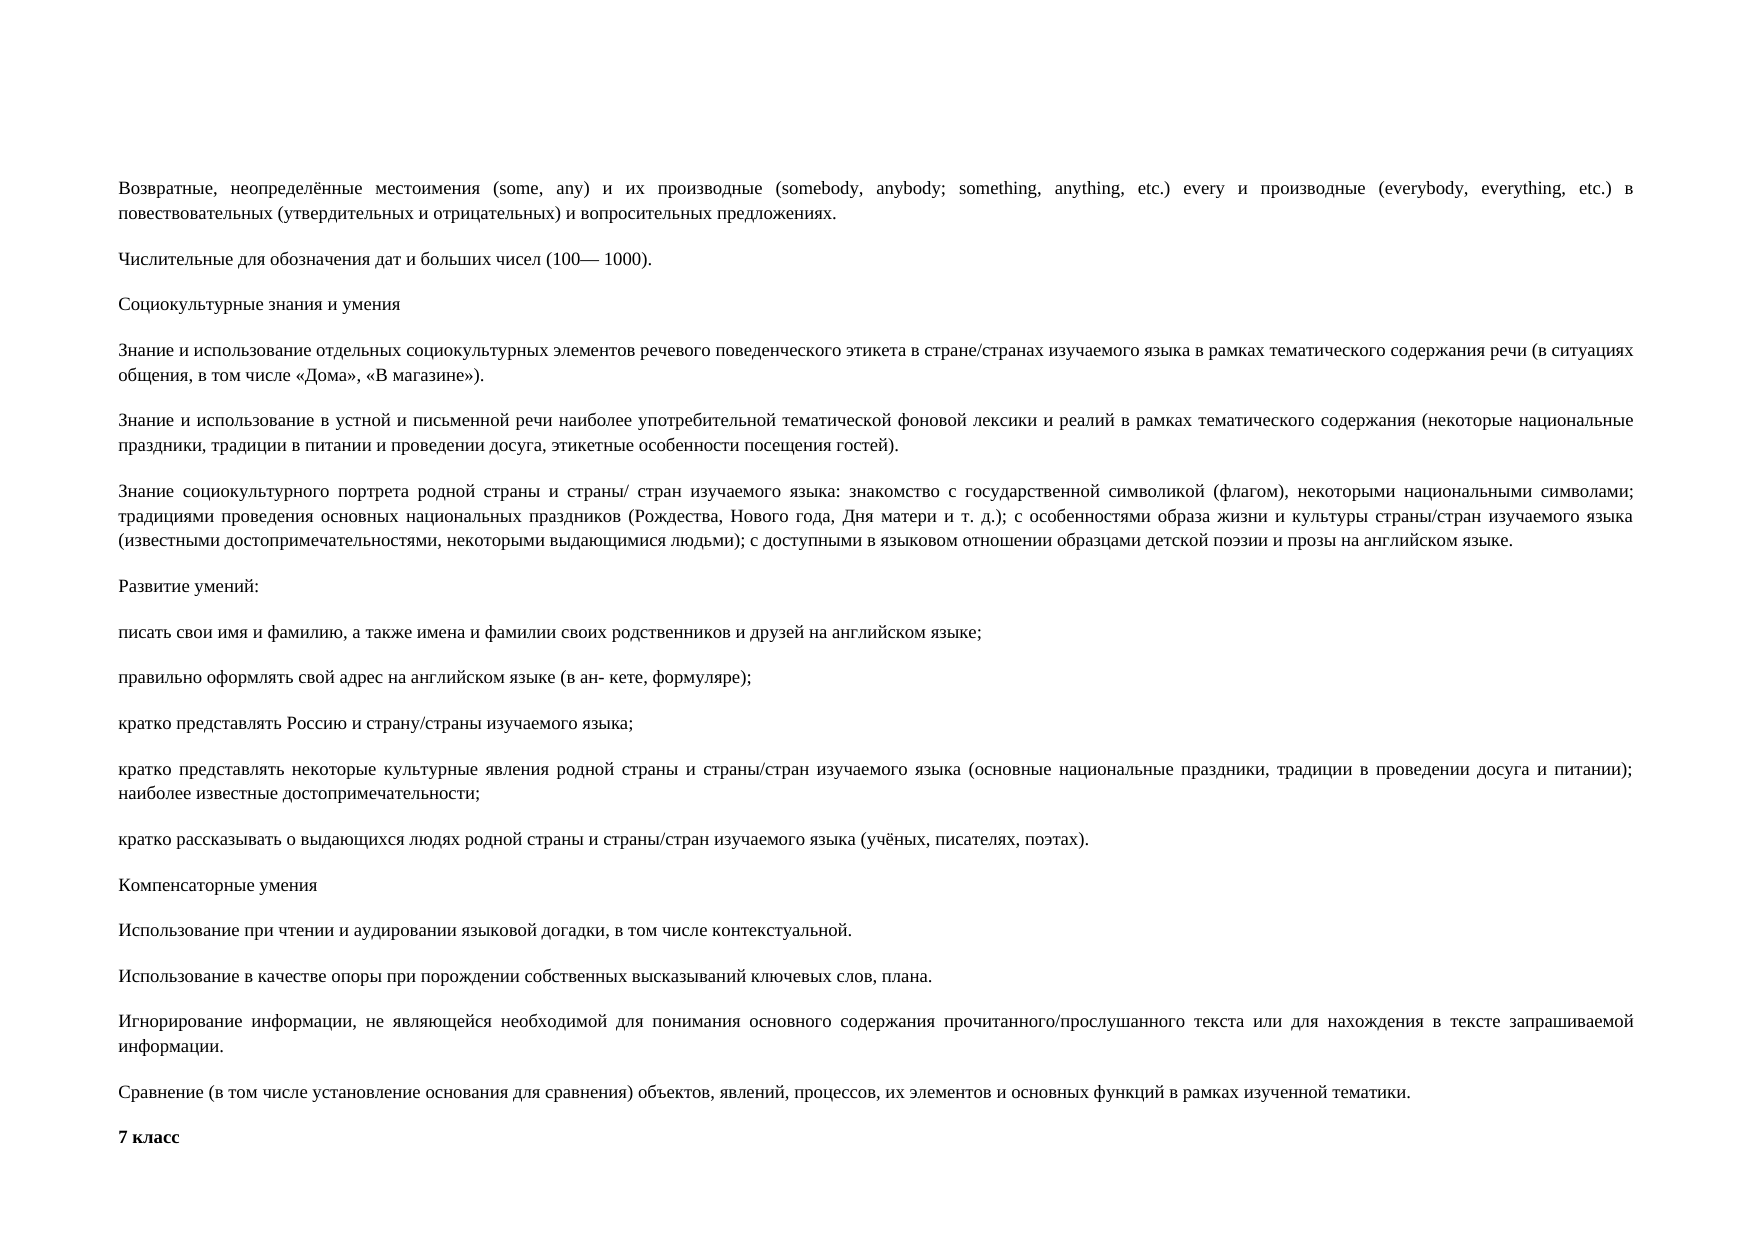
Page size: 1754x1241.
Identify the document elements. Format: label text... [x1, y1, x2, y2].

text 7 класс [118, 1126, 1636, 1148]
text кратко рассказывать о выдающихся людях родной страны и страны/стран изучаемого языка (учёных, писателях, поэтах). [118, 828, 1636, 849]
text Сравнение (в том числе установление основания для сравнения) объектов, явлений, процессов, их элементов и основных функций в рамках изученной тематики. [118, 1081, 1636, 1102]
text Использование в качестве опоры при порождении собственных высказываний ключевых слов, плана. [118, 965, 1636, 986]
text Числительные для обозначения дат и больших чисел (100— 1000). [118, 248, 1636, 269]
text Компенсаторные умения [118, 873, 1636, 895]
text Знание социокультурного портрета родной страны и страны/ стран изучаемого языка: знакомство с государственной символикой (флагом), некоторыми национальными символами; традициями проведения основных национальных праздников (Рождества, Нового года, Дня матери и т. д.); с особенностями образа жизни и культуры страны/стран изучаемого языка (известными достопримечательностями, некоторыми выдающимися людьми); с доступными в языковом отношении образцами детской поэзии и прозы на английском языке. [118, 480, 1636, 551]
text Возвратные, неопределённые местоимения (some, any) и их производные (somebody, anybody; something, anything, etc.) every и производные (everybody, everything, etc.) в повествовательных (утвердительных и отрицательных) и вопросительных предложениях. [118, 177, 1636, 223]
text кратко представлять Россию и страну/страны изучаемого языка; [118, 712, 1636, 733]
text Игнорирование информации, не являющейся необходимой для понимания основного содержания прочитанного/прослушанного текста или для нахождения в тексте запрашиваемой информации. [118, 1010, 1636, 1057]
text правильно оформлять свой адрес на английском языке (в ан- кете, формуляре); [118, 666, 1636, 688]
text Развитие умений: [118, 575, 1636, 596]
text Социокультурные знания и умения [118, 293, 1636, 315]
text писать свои имя и фамилию, а также имена и фамилии своих родственников и друзей на английском языке; [118, 621, 1636, 642]
text Знание и использование отдельных социокультурных элементов речевого поведенческого этикета в стране/странах изучаемого языка в рамках тематического содержания речи (в ситуациях общения, в том числе «Дома», «В магазине»). [118, 339, 1636, 385]
text Знание и использование в устной и письменной речи наиболее употребительной тематической фоновой лексики и реалий в рамках тематического содержания (некоторые национальные праздники, традиции в питании и проведении досуга, этикетные особенности посещения гостей). [118, 409, 1636, 456]
text кратко представлять некоторые культурные явления родной страны и страны/стран изучаемого языка (основные национальные праздники, традиции в проведении досуга и питании); наиболее известные достопримечательности; [118, 757, 1636, 804]
text Использование при чтении и аудировании языковой догадки, в том числе контекстуальной. [118, 919, 1636, 941]
